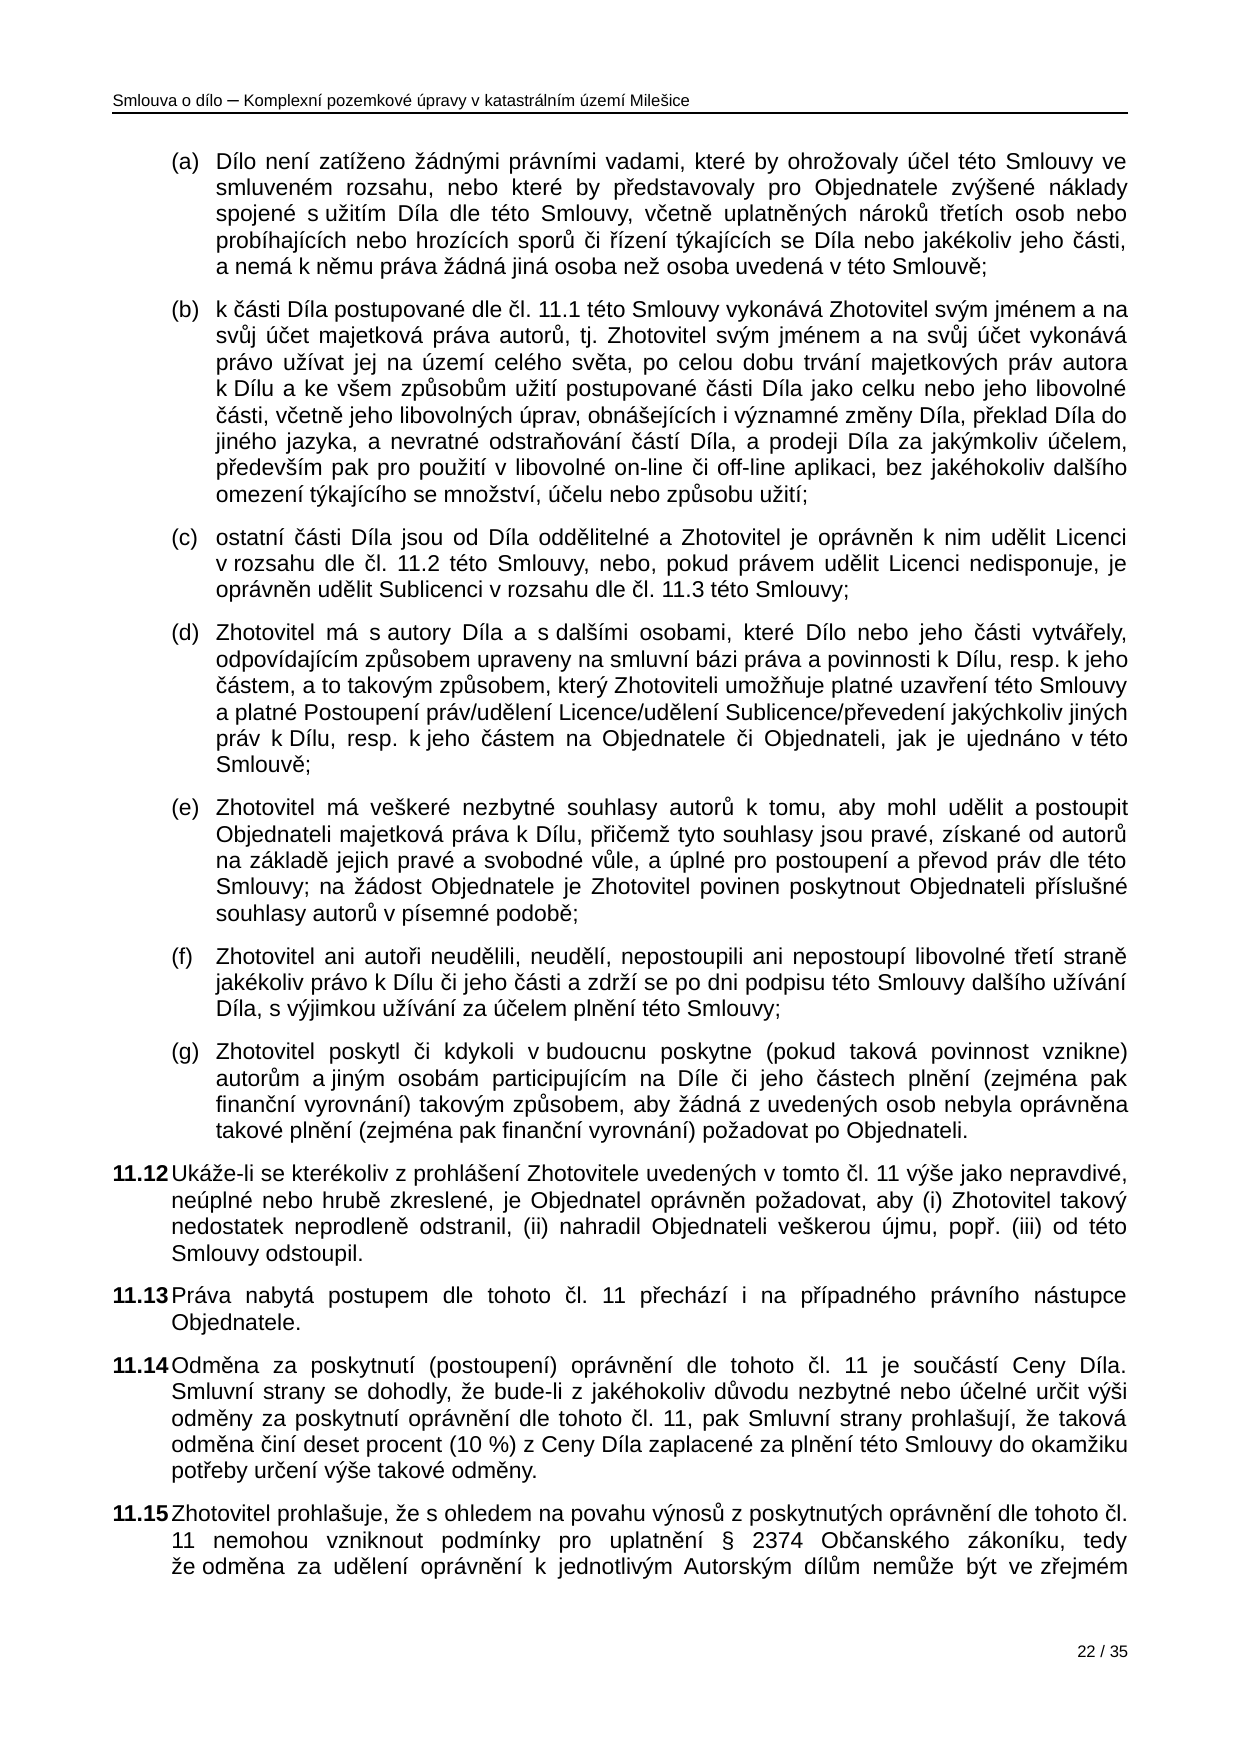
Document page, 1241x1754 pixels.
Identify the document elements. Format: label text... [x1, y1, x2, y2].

text Zhotovitel poskytl či kdykoli v budoucnu poskytne (pokud taková povinnost vznikne) autorům a jiným osobám participujícím na Díle či jeho částech plnění (zejména pak finanční vyrovnání) takovým způsobem, aby žádná z uvedených osob nebyla oprávněna takové plnění (zejména pak finanční vyrovnání) požadovat po Objednateli. [171, 1038, 1128, 1144]
text Zhotovitel ani autoři neudělili, neudělí, nepostoupili ani nepostoupí libovolné třetí straně jakékoliv právo k Dílu či jeho části a zdrží se po dni podpisu této Smlouvy dalšího užívání Díla, s výjimkou užívání za účelem plnění této Smlouvy; [171, 943, 1128, 1022]
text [112, 1500, 1128, 1579]
text Ukáže-li se kterékoliv z prohlášení Zhotovitele uvedených v tomto čl. 11 výše jako nepravdivé, neúplné nebo hrubě zkreslené, je Objednatel oprávněn požadovat, aby (i) Zhotovitel takový nedostatek neprodleně odstranil, (ii) nahradil Objednateli veškerou újmu, popř. (iii) od této Smlouvy odstoupil. [112, 1160, 1128, 1266]
text ostatní části Díla jsou od Díla oddělitelné a Zhotovitel je oprávněn k nim udělit Licenci v rozsahu dle čl. 11.2 této Smlouvy, nebo, pokud právem udělit Licenci nedisponuje, je oprávněn udělit Sublicenci v rozsahu dle čl. 11.3 této Smlouvy; [171, 524, 1128, 603]
text k části Díla postupované dle čl. 11.1 této Smlouvy vykonává Zhotovitel svým jménem a na svůj účet majetková práva autorů, tj. Zhotovitel svým jménem a na svůj účet vykonává právo užívat jej na území celého světa, po celou dobu trvání majetkových práv autora k Dílu a ke všem způsobům užití postupované části Díla jako celku nebo jeho libovolné části, včetně jeho libovolných úprav, obnášejících i významné změny Díla, překlad Díla do jiného jazyka, a nevratné odstraňování částí Díla, a prodeji Díla za jakýmkoliv účelem, především pak pro použití v libovolné on-line či off-line aplikaci, bez jakéhokoliv dalšího omezení týkajícího se množství, účelu nebo způsobu užití; [171, 296, 1128, 507]
list Dílo není zatíženo žádnými právními vadami, které by ohrožovaly účel této Smlouvy ve smluveném rozsahu, nebo které by představovaly pro Objednatele zvýšené náklady spojené s užitím Díla dle této Smlouvy, včetně uplatněných nároků třetích osob nebo probíhajících nebo hrozících sporů či řízení týkajících se Díla nebo jakékoliv jeho části, a nemá k němu práva žádná jiná osoba než osoba uvedená v této Smlouvě; [171, 148, 1128, 279]
text Práva nabytá postupem dle tohoto čl. 11 přechází i na případného právního nástupce Objednatele. [112, 1282, 1128, 1335]
text Zhotovitel má veškeré nezbytné souhlasy autorů k tomu, aby mohl udělit a postoupit Objednateli majetková práva k Dílu, přičemž tyto souhlasy jsou pravé, získané od autorů na základě jejich pravé a svobodné vůle, a úplné pro postoupení a převod práv dle této Smlouvy; na žádost Objednatele je Zhotovitel povinen poskytnout Objednateli příslušné souhlasy autorů v písemné podobě; [171, 794, 1128, 926]
text Odměna za poskytnutí (postoupení) oprávnění dle tohoto čl. 11 je součástí Ceny Díla. Smluvní strany se dohodly, že bude-li z jakéhokoliv důvodu nezbytné nebo účelné určit výši odměny za poskytnutí oprávnění dle tohoto čl. 11, pak Smluvní strany prohlašují, že taková odměna činí deset procent (10 %) z Ceny Díla zaplacené za plnění této Smlouvy do okamžiku potřeby určení výše takové odměny. [112, 1352, 1128, 1484]
text Zhotovitel má s autory Díla a s dalšími osobami, které Dílo nebo jeho části vytvářely, odpovídajícím způsobem upraveny na smluvní bázi práva a povinnosti k Dílu, resp. k jeho částem, a to takovým způsobem, který Zhotoviteli umožňuje platné uzavření této Smlouvy a platné Postoupení práv/udělení Licence/udělení Sublicence/převedení jakýchkoliv jiných práv k Dílu, resp. k jeho částem na Objednatele či Objednateli, jak je ujednáno v této Smlouvě; [171, 619, 1128, 777]
